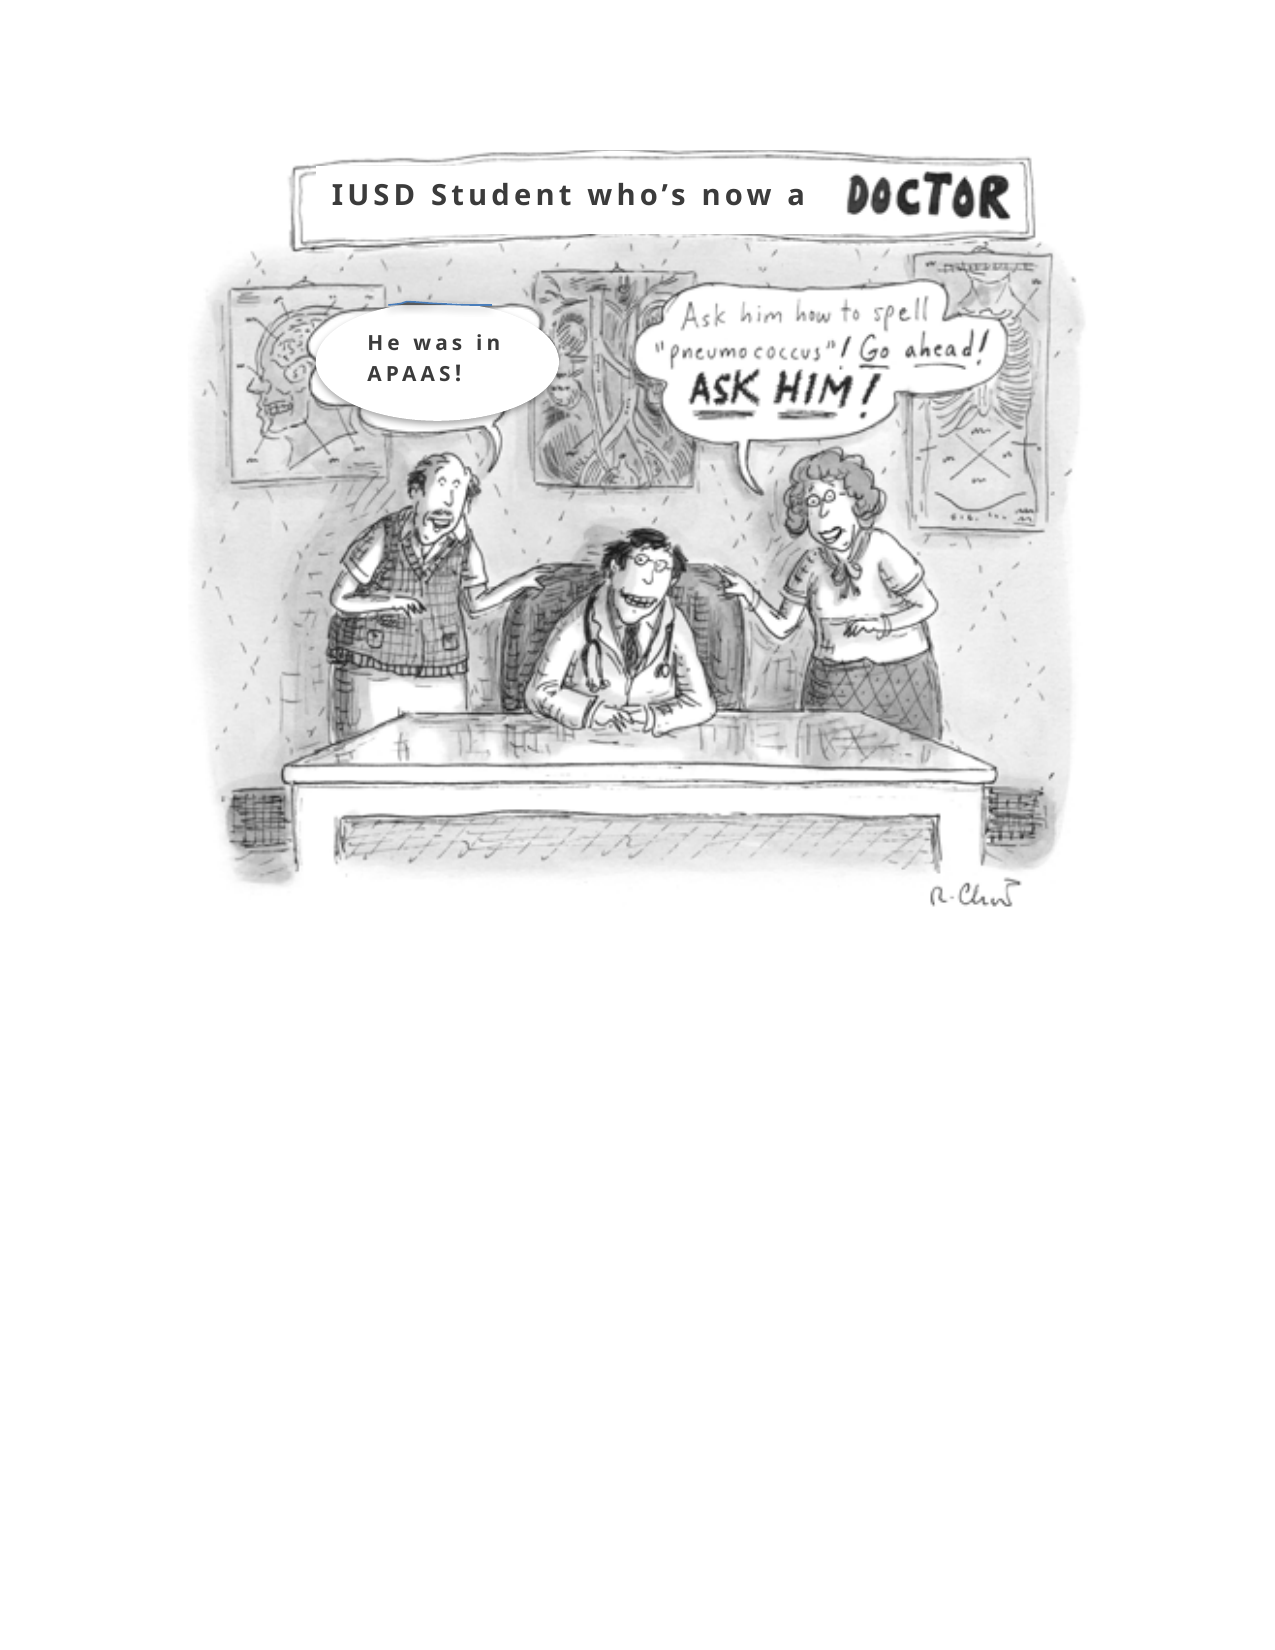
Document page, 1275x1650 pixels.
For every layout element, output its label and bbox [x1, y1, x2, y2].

picture [187, 150, 1088, 934]
